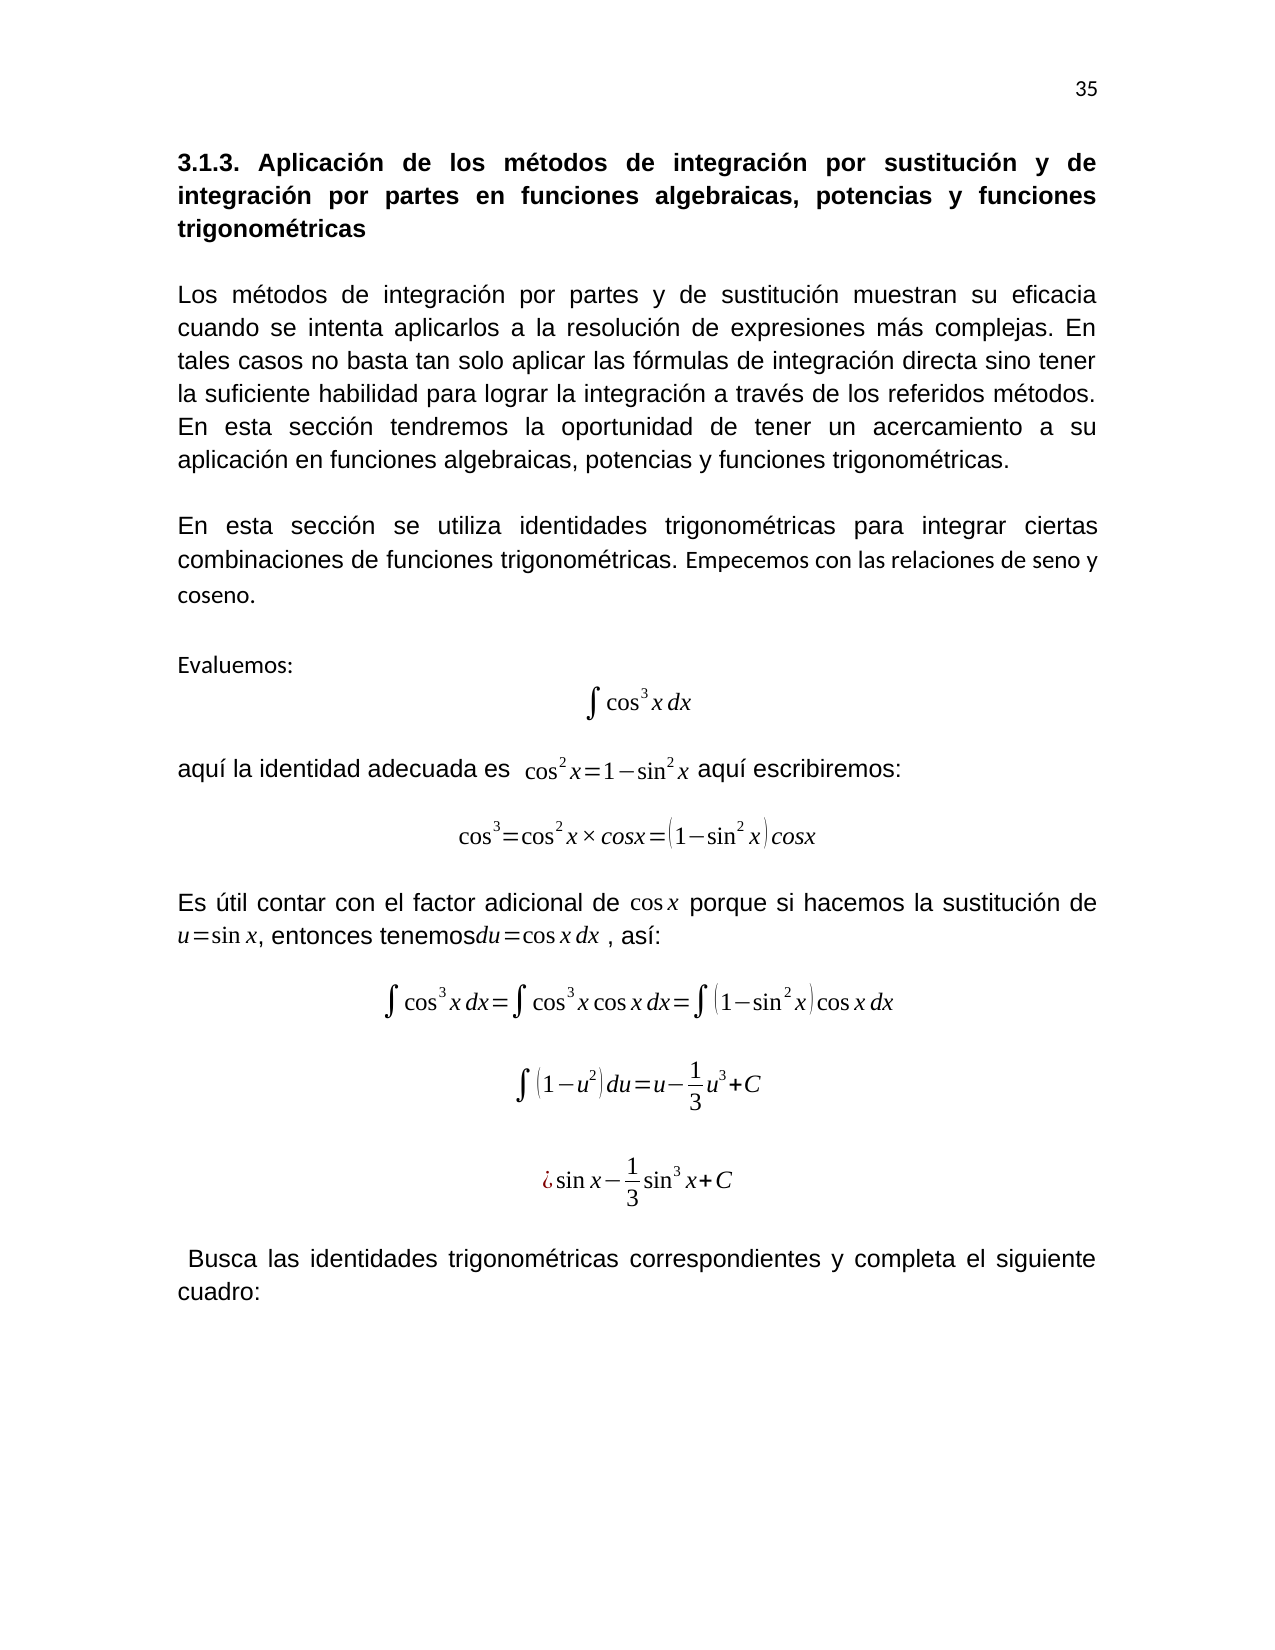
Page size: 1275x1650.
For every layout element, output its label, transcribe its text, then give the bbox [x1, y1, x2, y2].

text 3.1.3. Aplicación de los métodos de integración por sustitución y de integración por partes en funciones algebraicas, potencias y funciones trigonométricas [177, 148, 1098, 242]
text Busca las identidades trigonométricas correspondientes y completa el siguiente cuadro: [177, 1243, 1098, 1305]
text Evaluemos: [177, 649, 1098, 679]
text En esta sección se utiliza identidades trigonométricas para integrar ciertas combinaciones de funciones trigonométricas. Empecemos con las relaciones de seno y coseno. [177, 511, 1098, 609]
text aquí la identidad adecuada es aquí escribiremos: [177, 753, 1098, 784]
text Es útil contar con el factor adicional de porque si hacemos la sustitución de , entonces tenemos , así: [177, 888, 1098, 950]
text Los métodos de integración por partes y de sustitución muestran su eficacia cuando se intenta aplicarlos a la resolución de expresiones más complejas. En tales casos no basta tan solo aplicar las fórmulas de integración directa sino tener la suficiente habilidad para lograr la integración a través de los referidos métodos. En esta sección tendremos la oportunidad de tener un acercamiento a su aplicación en funciones algebraicas, potencias y funciones trigonométricas. [177, 280, 1098, 473]
